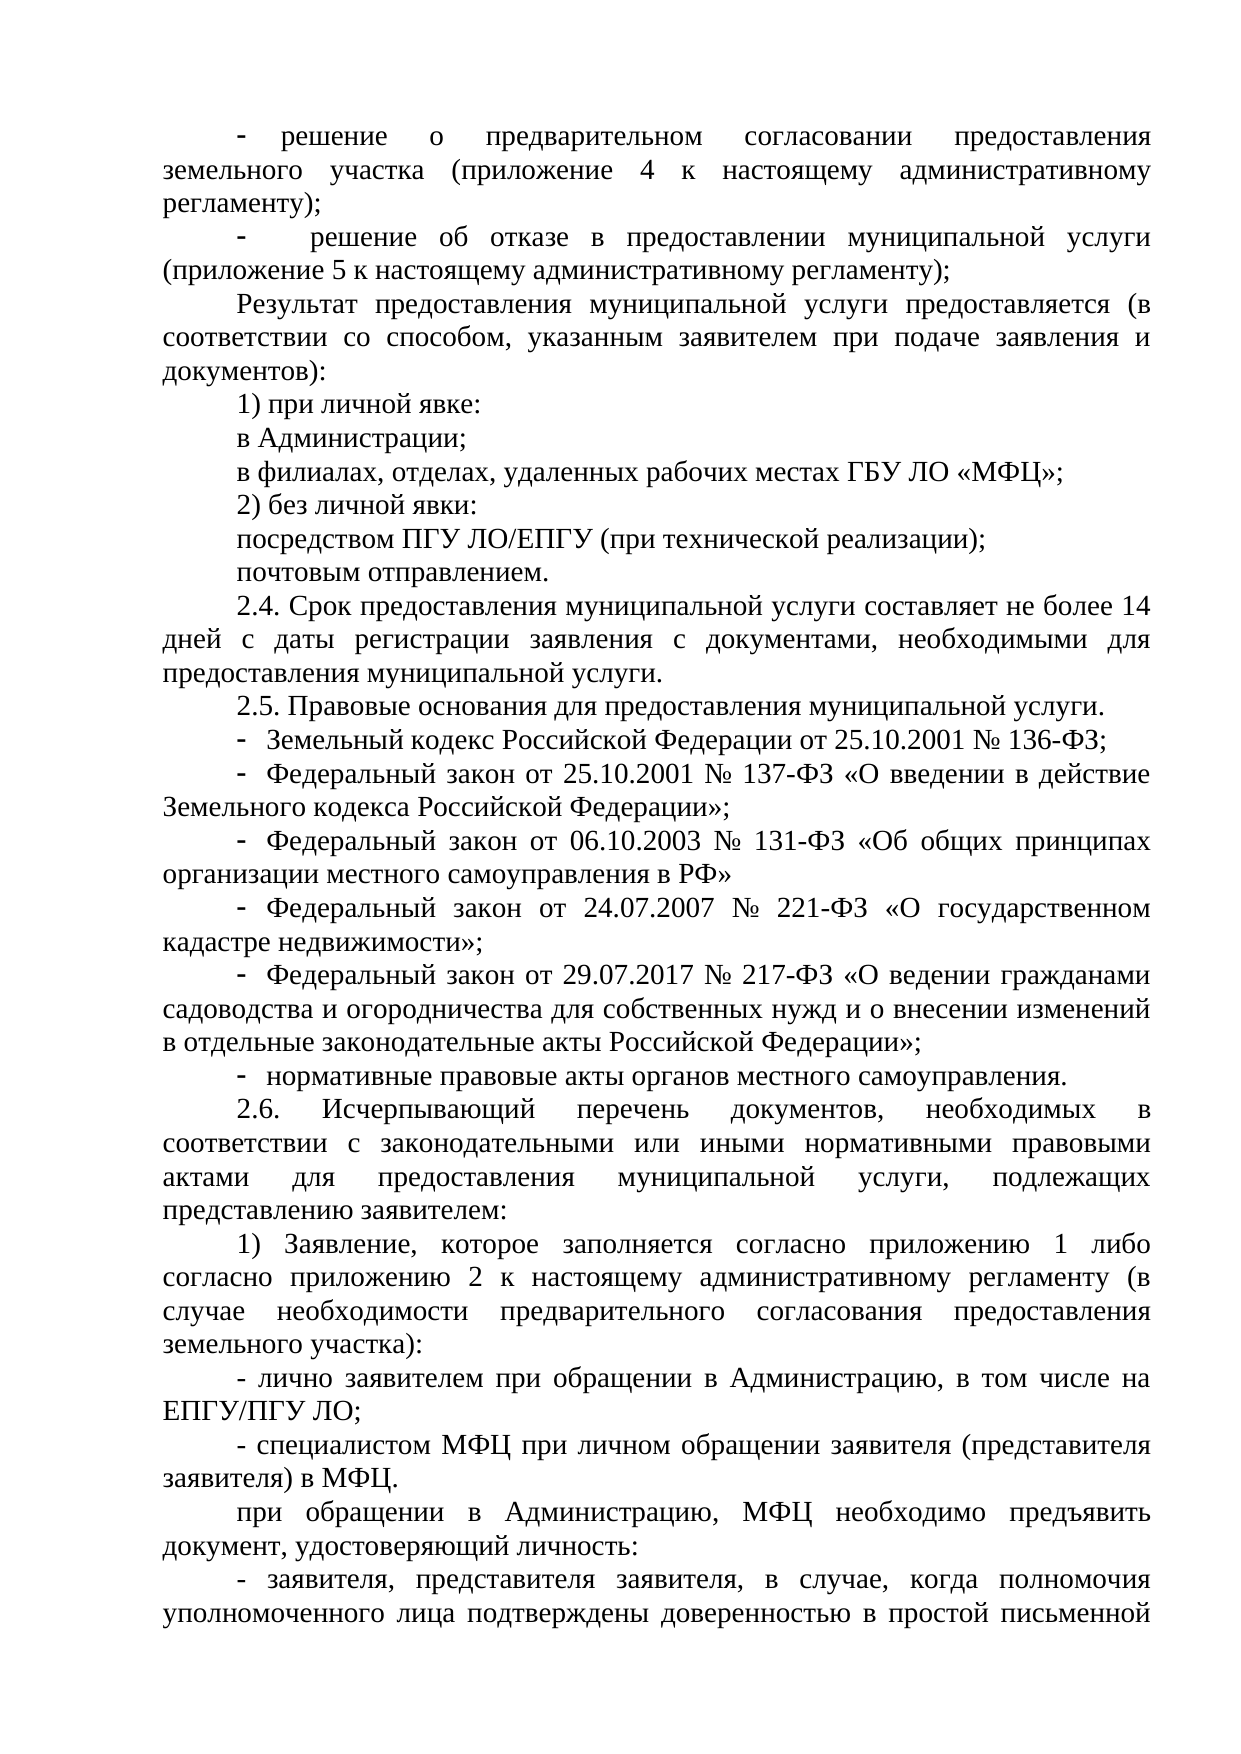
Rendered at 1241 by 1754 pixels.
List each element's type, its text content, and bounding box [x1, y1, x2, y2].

text 2.5. Правовые основания для предоставления муниципальной услуги. [162, 688, 1152, 722]
text 1) при личной явке: [162, 387, 1152, 420]
list решение о предварительном согласовании предоставления земельного участка (приложение 4 к настоящему административному регламенту); [162, 118, 1152, 219]
text 1) Заявление, которое заполняется согласно приложению 1 либо согласно приложению 2 к настоящему административному регламенту (в случае необходимости предварительного согласования предоставления земельного участка): [162, 1226, 1152, 1360]
text Результат предоставления муниципальной услуги предоставляется (в соответствии со способом, указанным заявителем при подаче заявления и документов): [162, 286, 1152, 387]
text почтовым отправлением. [162, 554, 1152, 588]
text 2.4. Срок предоставления муниципальной услуги составляет не более 14 дней с даты регистрации заявления с документами, необходимыми для предоставления муниципальной услуги. [162, 588, 1152, 688]
list Федеральный закон от 24.07.2007 № 221-ФЗ «О государственном кадастре недвижимости»; [162, 890, 1152, 957]
text в филиалах, отделах, удаленных рабочих местах ГБУ ЛО «МФЦ»; [162, 454, 1152, 487]
text - лично заявителем при обращении в Администрацию, в том числе на ЕПГУ/ПГУ ЛО; [162, 1360, 1152, 1427]
text 2.6. Исчерпывающий перечень документов, необходимых в соответствии с законодательными или иными нормативными правовыми актами для предоставления муниципальной услуги, подлежащих представлению заявителем: [162, 1092, 1152, 1226]
list Федеральный закон от 29.07.2017 № 217-ФЗ «О ведении гражданами садоводства и огородничества для собственных нужд и о внесении изменений в отдельные законодательные акты Российской Федерации»; [162, 957, 1152, 1058]
text посредством ПГУ ЛО/ЕПГУ (при технической реализации); [162, 521, 1152, 554]
list решение об отказе в предоставлении муниципальной услуги (приложение 5 к настоящему административному регламенту); [162, 219, 1152, 286]
text - специалистом МФЦ при личном обращении заявителя (представителя заявителя) в МФЦ. [162, 1427, 1152, 1494]
list Земельный кодекс Российской Федерации от 25.10.2001 № 136-ФЗ; [162, 722, 1152, 756]
list Федеральный закон от 25.10.2001 № 137-ФЗ «О введении в действие Земельного кодекса Российской Федерации»; [162, 756, 1152, 823]
text 2) без личной явки: [162, 487, 1152, 521]
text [162, 1561, 1152, 1628]
text в Администрации; [162, 420, 1152, 454]
list Федеральный закон от 06.10.2003 № 131-ФЗ «Об общих принципах организации местного самоуправления в РФ» [162, 823, 1152, 890]
text при обращении в Администрацию, МФЦ необходимо предъявить документ, удостоверяющий личность: [162, 1494, 1152, 1561]
list нормативные правовые акты органов местного самоуправления. [162, 1058, 1152, 1092]
